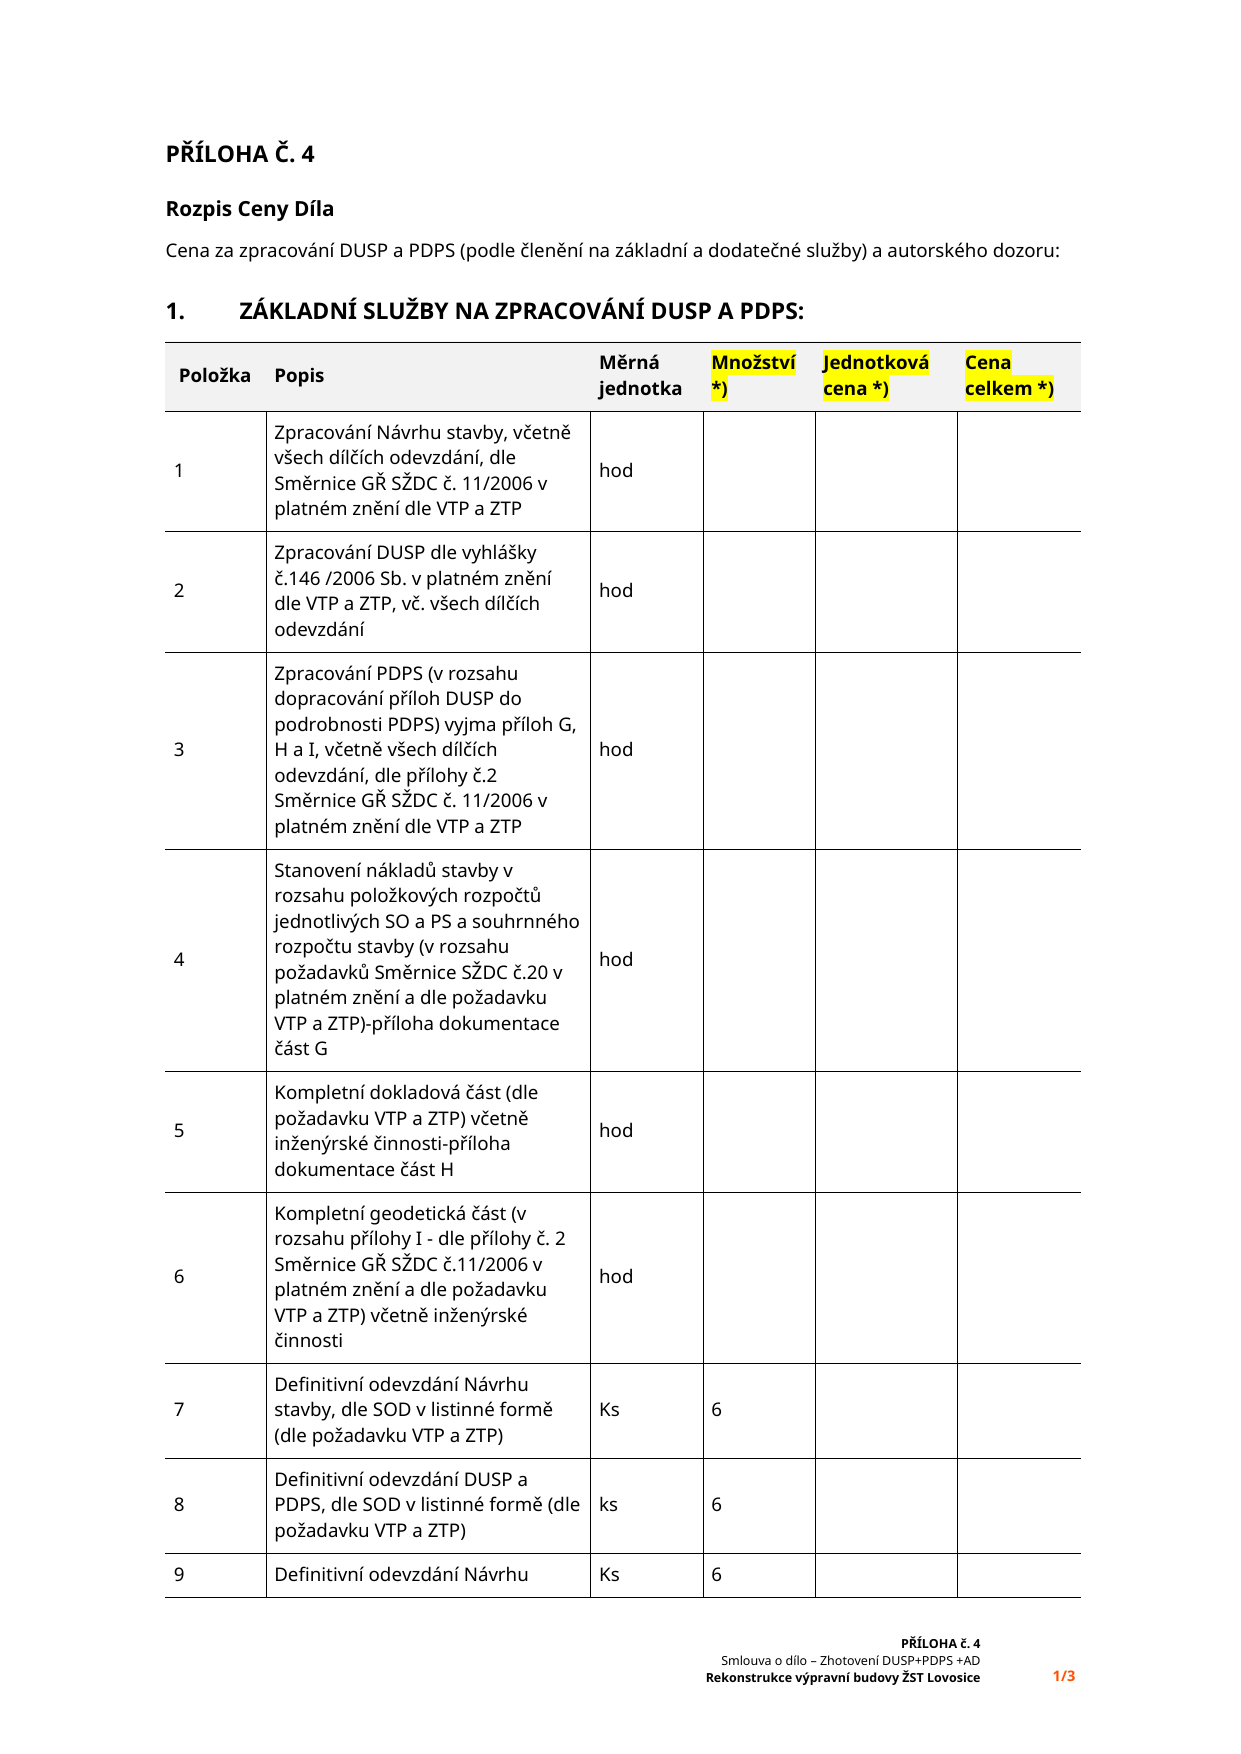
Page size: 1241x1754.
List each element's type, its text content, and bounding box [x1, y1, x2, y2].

table_cell hod [591, 532, 703, 652]
table_header Množství *) [703, 343, 815, 411]
table_cell [958, 1459, 1081, 1553]
table_cell 5 [165, 1072, 266, 1192]
table_cell [816, 412, 957, 531]
table_cell [958, 1554, 1081, 1597]
table_cell [704, 1193, 815, 1363]
table_cell [958, 850, 1081, 1071]
table_header Jednotková cena *) [815, 343, 957, 411]
table_cell [958, 532, 1081, 652]
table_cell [267, 1554, 590, 1597]
table_cell 8 [165, 1459, 266, 1553]
table_header Cena celkem *) [957, 343, 1081, 411]
table_cell [704, 850, 815, 1071]
table_cell [958, 1072, 1081, 1192]
table_cell hod [591, 850, 703, 1071]
table_cell Zpracování Návrhu stavby, včetně všech dílčích odevzdání, dle Směrnice GŘ SŽDC č. 11/2006 v platném znění dle VTP a ZTP [267, 412, 590, 531]
table_cell hod [591, 653, 703, 849]
table_cell [704, 412, 815, 531]
table_cell [816, 1072, 957, 1192]
table_cell Ks [591, 1554, 703, 1597]
table_cell Definitivní odevzdání Návrhu stavby, dle SOD v listinné formě (dle požadavku VTP a ZTP) [267, 1364, 590, 1458]
table_cell [816, 1193, 957, 1363]
table_cell 6 [704, 1364, 815, 1458]
table_cell hod [591, 412, 703, 531]
table_cell Kompletní dokladová část (dle požadavku VTP a ZTP) včetně inženýrské činnosti-příloha dokumentace část H [267, 1072, 590, 1192]
table_cell 6 [704, 1459, 815, 1553]
table_cell Zpracování DUSP dle vyhlášky č.146 /2006 Sb. v platném znění dle VTP a ZTP, vč. všech dílčích odevzdání [267, 532, 590, 652]
table_cell 7 [165, 1364, 266, 1458]
table_cell [958, 1193, 1081, 1363]
table_header Položka [165, 343, 266, 411]
table_cell Ks [591, 1364, 703, 1458]
table_cell hod [591, 1193, 703, 1363]
text Cena za zpracování DUSP a PDPS (podle členění na základní a dodatečné služby) a autorského dozoru: [165, 237, 1075, 263]
table_cell 3 [165, 653, 266, 849]
table_cell 2 [165, 532, 266, 652]
table_cell [958, 653, 1081, 849]
text Rozpis Ceny Díla [165, 194, 1075, 222]
table_header Popis [266, 343, 591, 411]
table_cell [816, 1554, 957, 1597]
table_cell Stanovení nákladů stavby v rozsahu položkových rozpočtů jednotlivých SO a PS a souhrnného rozpočtu stavby (v rozsahu požadavků Směrnice SŽDC č.20 v platném znění a dle požadavku VTP a ZTP)-příloha dokumentace část G [267, 850, 590, 1071]
table_cell [704, 1072, 815, 1192]
table_cell 1 [165, 412, 266, 531]
table_cell [958, 1364, 1081, 1458]
table_cell [816, 1459, 957, 1553]
text 1. Základní služby na zpracování DUSP a PDPS: [165, 294, 1075, 326]
table_cell Zpracování PDPS (v rozsahu dopracování příloh DUSP do podrobnosti PDPS) vyjma příloh G, H a I, včetně všech dílčích odevzdání, dle přílohy č.2 Směrnice GŘ SŽDC č. 11/2006 v platném znění dle VTP a ZTP [267, 653, 590, 849]
table_cell [816, 532, 957, 652]
table_cell 9 [165, 1554, 266, 1597]
table_cell Definitivní odevzdání DUSP a PDPS, dle SOD v listinné formě (dle požadavku VTP a ZTP) [267, 1459, 590, 1553]
table_cell 6 [165, 1193, 266, 1363]
table_cell [816, 850, 957, 1071]
text Příloha č. 4 [165, 138, 1075, 170]
table_cell [958, 412, 1081, 531]
table_cell [704, 653, 815, 849]
table_cell Kompletní geodetická část (v rozsahu přílohy I - dle přílohy č. 2 Směrnice GŘ SŽDC č.11/2006 v platném znění a dle požadavku VTP a ZTP) včetně inženýrské činnosti [267, 1193, 590, 1363]
table_cell ks [591, 1459, 703, 1553]
table_cell 6 [704, 1554, 815, 1597]
table_header Měrná jednotka [591, 343, 703, 411]
table_cell [816, 1364, 957, 1458]
table_cell 4 [165, 850, 266, 1071]
table_cell [816, 653, 957, 849]
table_cell hod [591, 1072, 703, 1192]
table_cell [704, 532, 815, 652]
